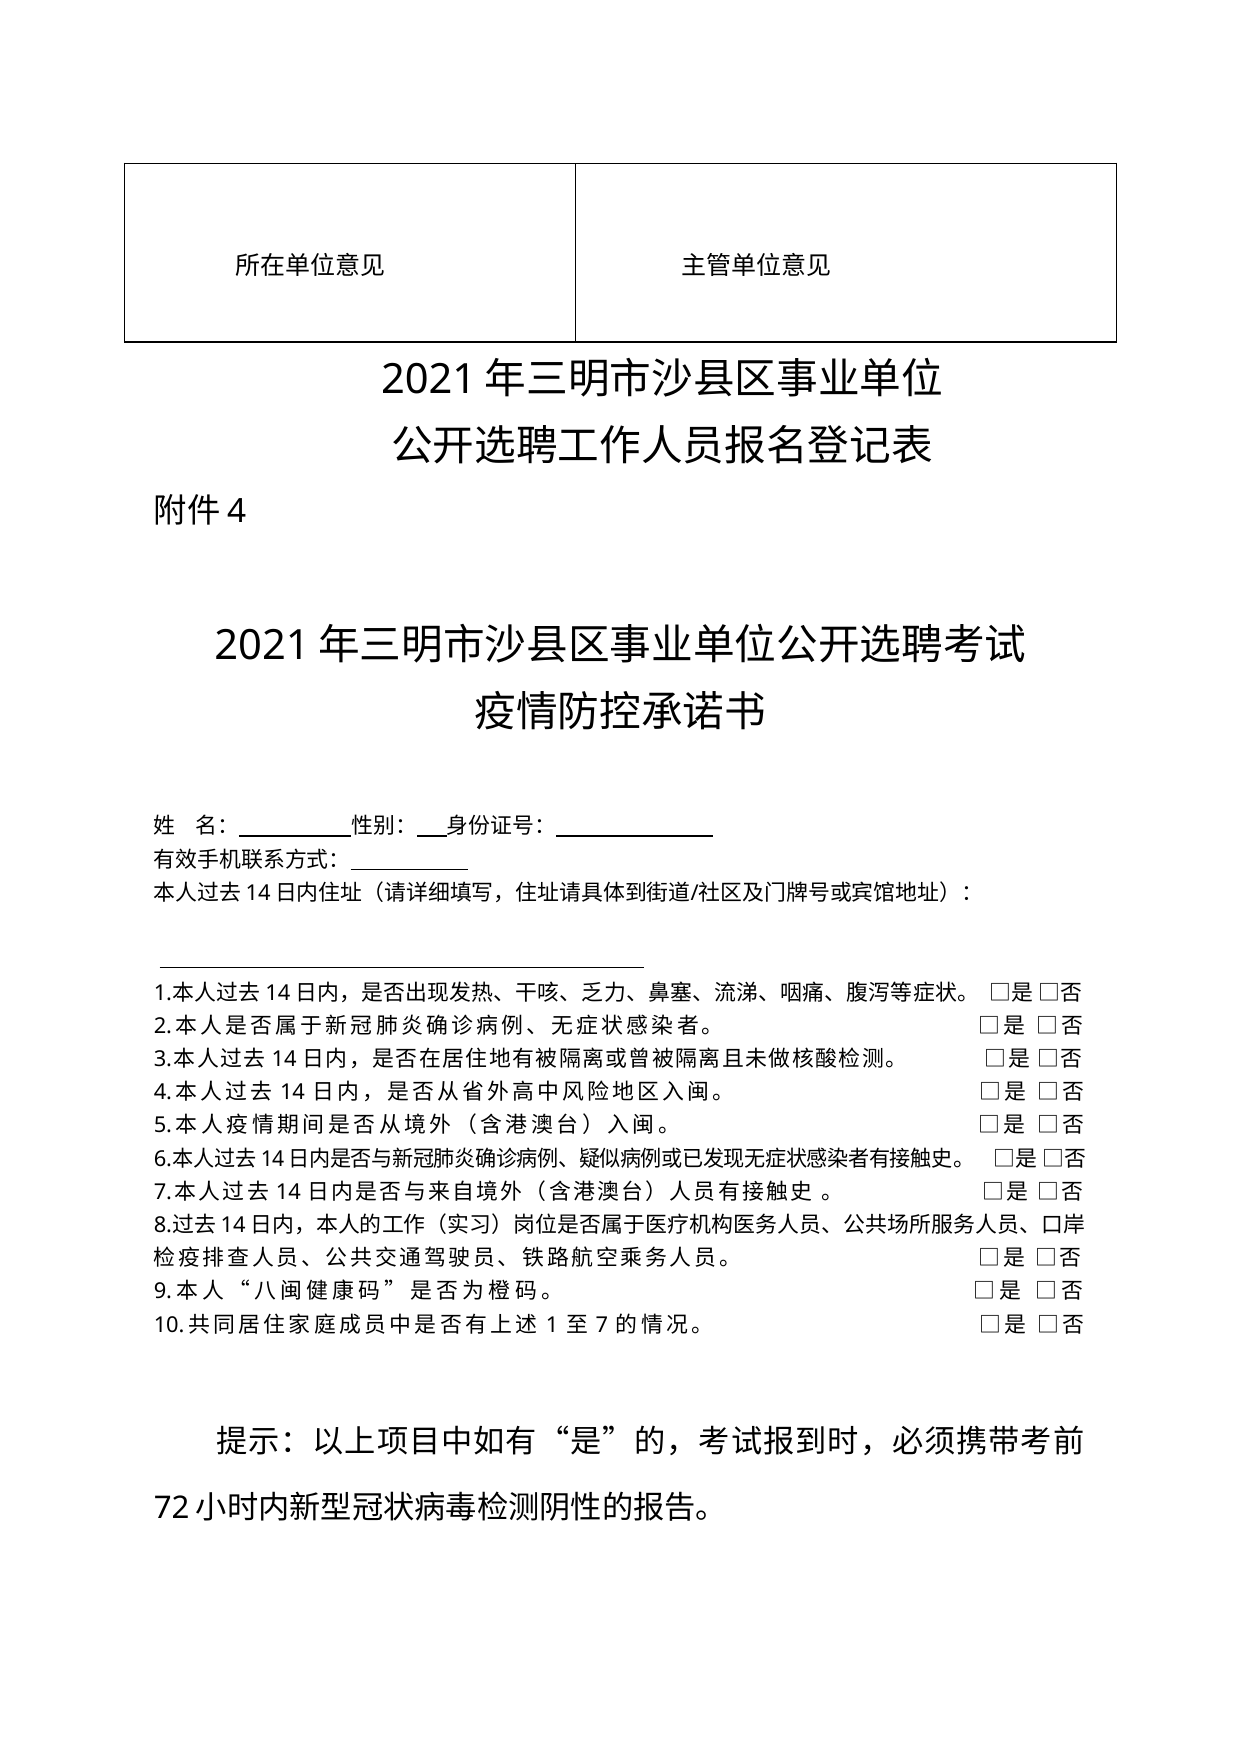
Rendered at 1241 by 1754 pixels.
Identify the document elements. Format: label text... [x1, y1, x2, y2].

table_cell 所在单位意见 盖 章 年 月 日 [125, 164, 575, 341]
text 7.本人过去14日内是否与来自境外（含港澳台）人员有接触史 。 □是 □否 [153, 1173, 1087, 1206]
table_cell 主管单位意见 盖 章 年 月 日 [576, 164, 1116, 341]
text 10.共同居住家庭成员中是否有上述1至7的情况。 □是 □否 [153, 1306, 1087, 1339]
text 1.本人过去14日内，是否出现发热、干咳、乏力、鼻塞、流涕、咽痛、腹泻等症状。 □是 □否 [153, 974, 1087, 1007]
text 2021年三明市沙县区事业单位公开选聘考试 [153, 608, 1087, 675]
text 9.本人“八闽健康码”是否为橙码。 □是 □否 [153, 1273, 1087, 1306]
text 2021年三明市沙县区事业单位 [153, 343, 1087, 409]
text 疫情防控承诺书 [153, 675, 1087, 741]
text 公开选聘工作人员报名登记表 [153, 409, 1087, 475]
text 5.本人疫情期间是否从境外（含港澳台）入闽。 □是 □否 [153, 1107, 1087, 1140]
text 2.本人是否属于新冠肺炎确诊病例、无症状感染者。 □是 □否 [153, 1007, 1087, 1040]
text 8.过去14日内，本人的工作（实习）岗位是否属于医疗机构医务人员、公共场所服务人员、口岸检疫排查人员、公共交通驾驶员、铁路航空乘务人员。 □是 □否 [153, 1206, 1087, 1273]
text 6.本人过去14日内是否与新冠肺炎确诊病例、疑似病例或已发现无症状感染者有接触史。 □是 □否 [153, 1140, 1087, 1173]
text 本人过去14日内住址（请详细填写，住址请具体到街道/社区及门牌号或宾馆地址）： [153, 874, 1087, 907]
text 提示：以上项目中如有“是”的，考试报到时，必须携带考前72小时内新型冠状病毒检测阴性的报告。 [153, 1406, 1087, 1539]
text 4.本人过去14日内，是否从省外高中风险地区入闽。 □是 □否 [153, 1073, 1087, 1107]
text 姓 名： 性别： 身份证号： [153, 808, 1087, 841]
text 附件4 [153, 475, 1087, 542]
text 3.本人过去14日内，是否在居住地有被隔离或曾被隔离且未做核酸检测。 □是 □否 [153, 1040, 1087, 1073]
text 有效手机联系方式： [153, 841, 1087, 874]
